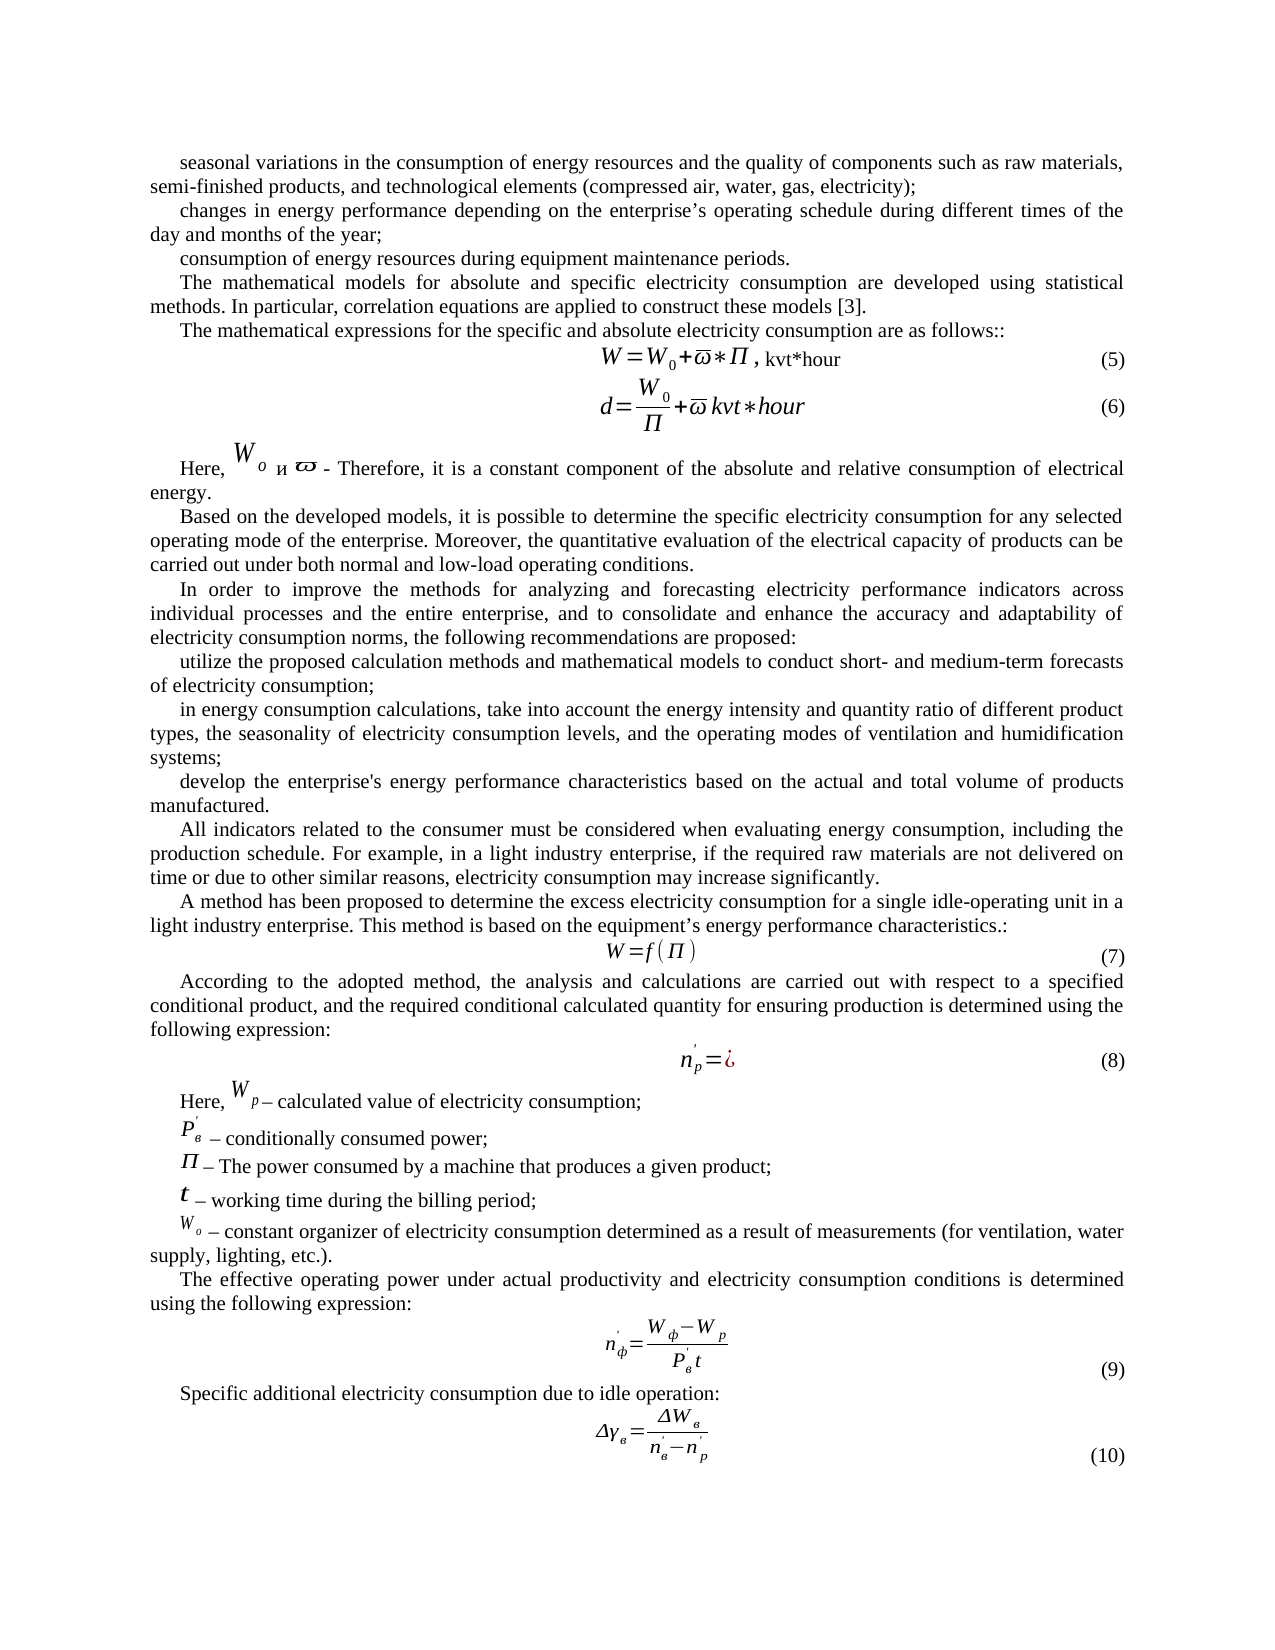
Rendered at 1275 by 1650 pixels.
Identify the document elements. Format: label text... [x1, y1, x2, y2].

text Here, и - Therefore, it is a constant component of the absolute and relative consumption of electrical energy. [150, 437, 1125, 504]
text kvt*hour (5) [150, 342, 1125, 374]
text A method has been proposed to determine the excess electricity consumption for a single idle-operating unit in a light industry enterprise. This method is based on the equipment’s energy performance characteristics.: [150, 889, 1125, 937]
text (7) [150, 937, 1125, 968]
text (9) [150, 1315, 1125, 1381]
text – working time during the billing period; [150, 1179, 1125, 1212]
text (8) [150, 1041, 1125, 1076]
text The mathematical expressions for the specific and absolute electricity consumption are as follows:: [150, 318, 1125, 342]
text – The power consumed by a machine that produces a given product; [150, 1150, 1125, 1179]
text develop the enterprise's energy performance characteristics based on the actual and total volume of products manufactured. [150, 769, 1125, 817]
text According to the adopted method, the analysis and calculations are carried out with respect to a specified conditional product, and the required conditional calculated quantity for ensuring production is determined using the following expression: [150, 968, 1125, 1041]
text Based on the developed models, it is possible to determine the specific electricity consumption for any selected operating mode of the enterprise. Moreover, the quantitative evaluation of the electrical capacity of products can be carried out under both normal and low-load operating conditions. [150, 504, 1125, 576]
text – conditionally consumed power; [150, 1113, 1125, 1150]
text in energy consumption calculations, take into account the energy intensity and quantity ratio of different product types, the seasonality of electricity consumption levels, and the operating modes of ventilation and humidification systems; [150, 697, 1125, 769]
text (10) [150, 1405, 1125, 1467]
text consumption of energy resources during equipment maintenance periods. [150, 246, 1125, 270]
text Here, – calculated value of electricity consumption; [150, 1076, 1125, 1113]
text Specific additional electricity consumption due to idle operation: [150, 1381, 1125, 1405]
text The effective operating power under actual productivity and electricity consumption conditions is determined using the following expression: [150, 1267, 1125, 1315]
text (6) [150, 374, 1125, 437]
text In order to improve the methods for analyzing and forecasting electricity performance indicators across individual processes and the entire enterprise, and to consolidate and enhance the accuracy and adaptability of electricity consumption norms, the following recommendations are proposed: [150, 576, 1125, 649]
text – constant organizer of electricity consumption determined as a result of measurements (for ventilation, water supply, lighting, etc.). [150, 1212, 1125, 1267]
text utilize the proposed calculation methods and mathematical models to conduct short- and medium-term forecasts of electricity consumption; [150, 649, 1125, 697]
text The mathematical models for absolute and specific electricity consumption are developed using statistical methods. In particular, correlation equations are applied to construct these models [3]. [150, 270, 1125, 318]
text All indicators related to the consumer must be considered when evaluating energy consumption, including the production schedule. For example, in a light industry enterprise, if the required raw materials are not delivered on time or due to other similar reasons, electricity consumption may increase significantly. [150, 817, 1125, 889]
text seasonal variations in the consumption of energy resources and the quality of components such as raw materials, semi-finished products, and technological elements (compressed air, water, gas, electricity); [150, 150, 1125, 198]
text changes in energy performance depending on the enterprise’s operating schedule during different times of the day and months of the year; [150, 198, 1125, 246]
